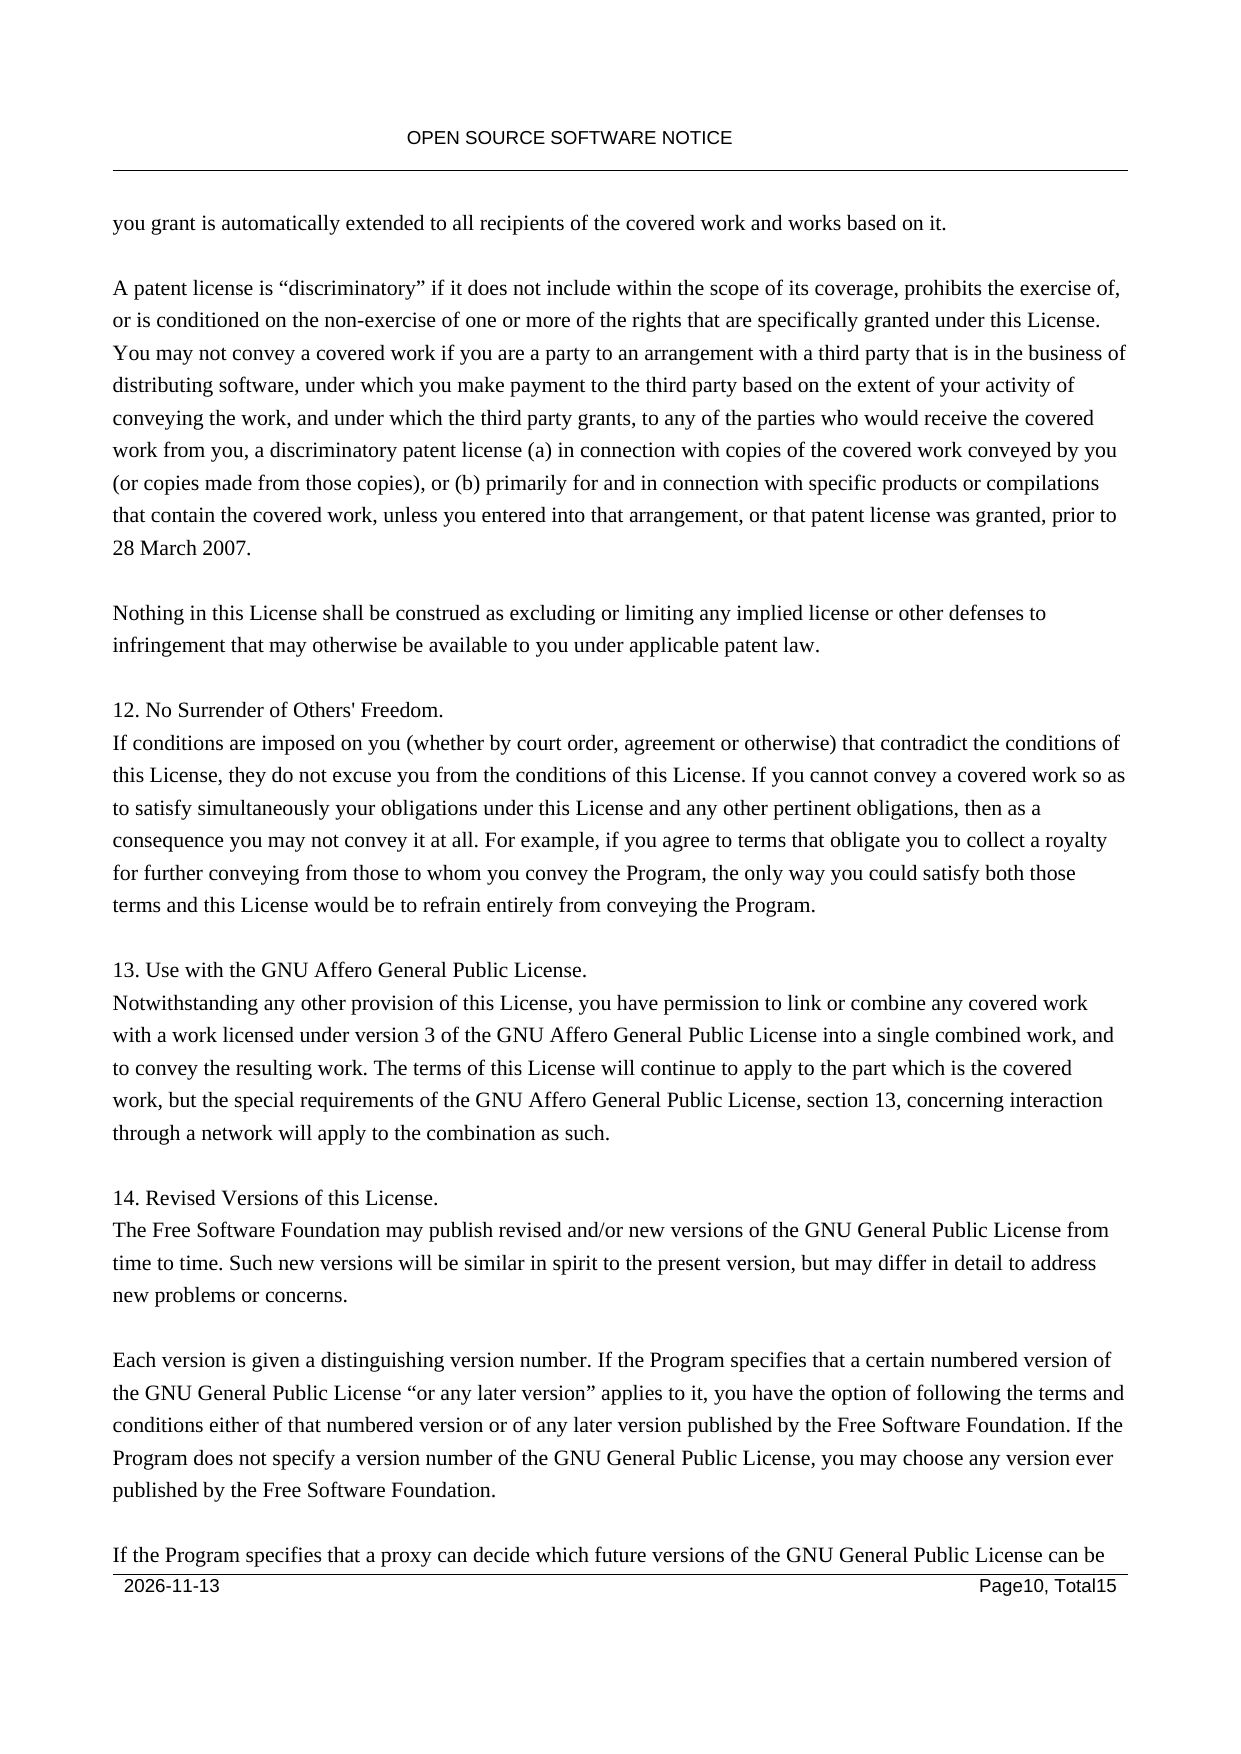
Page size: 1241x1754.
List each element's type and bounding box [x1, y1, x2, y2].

text [112, 206, 1128, 1571]
